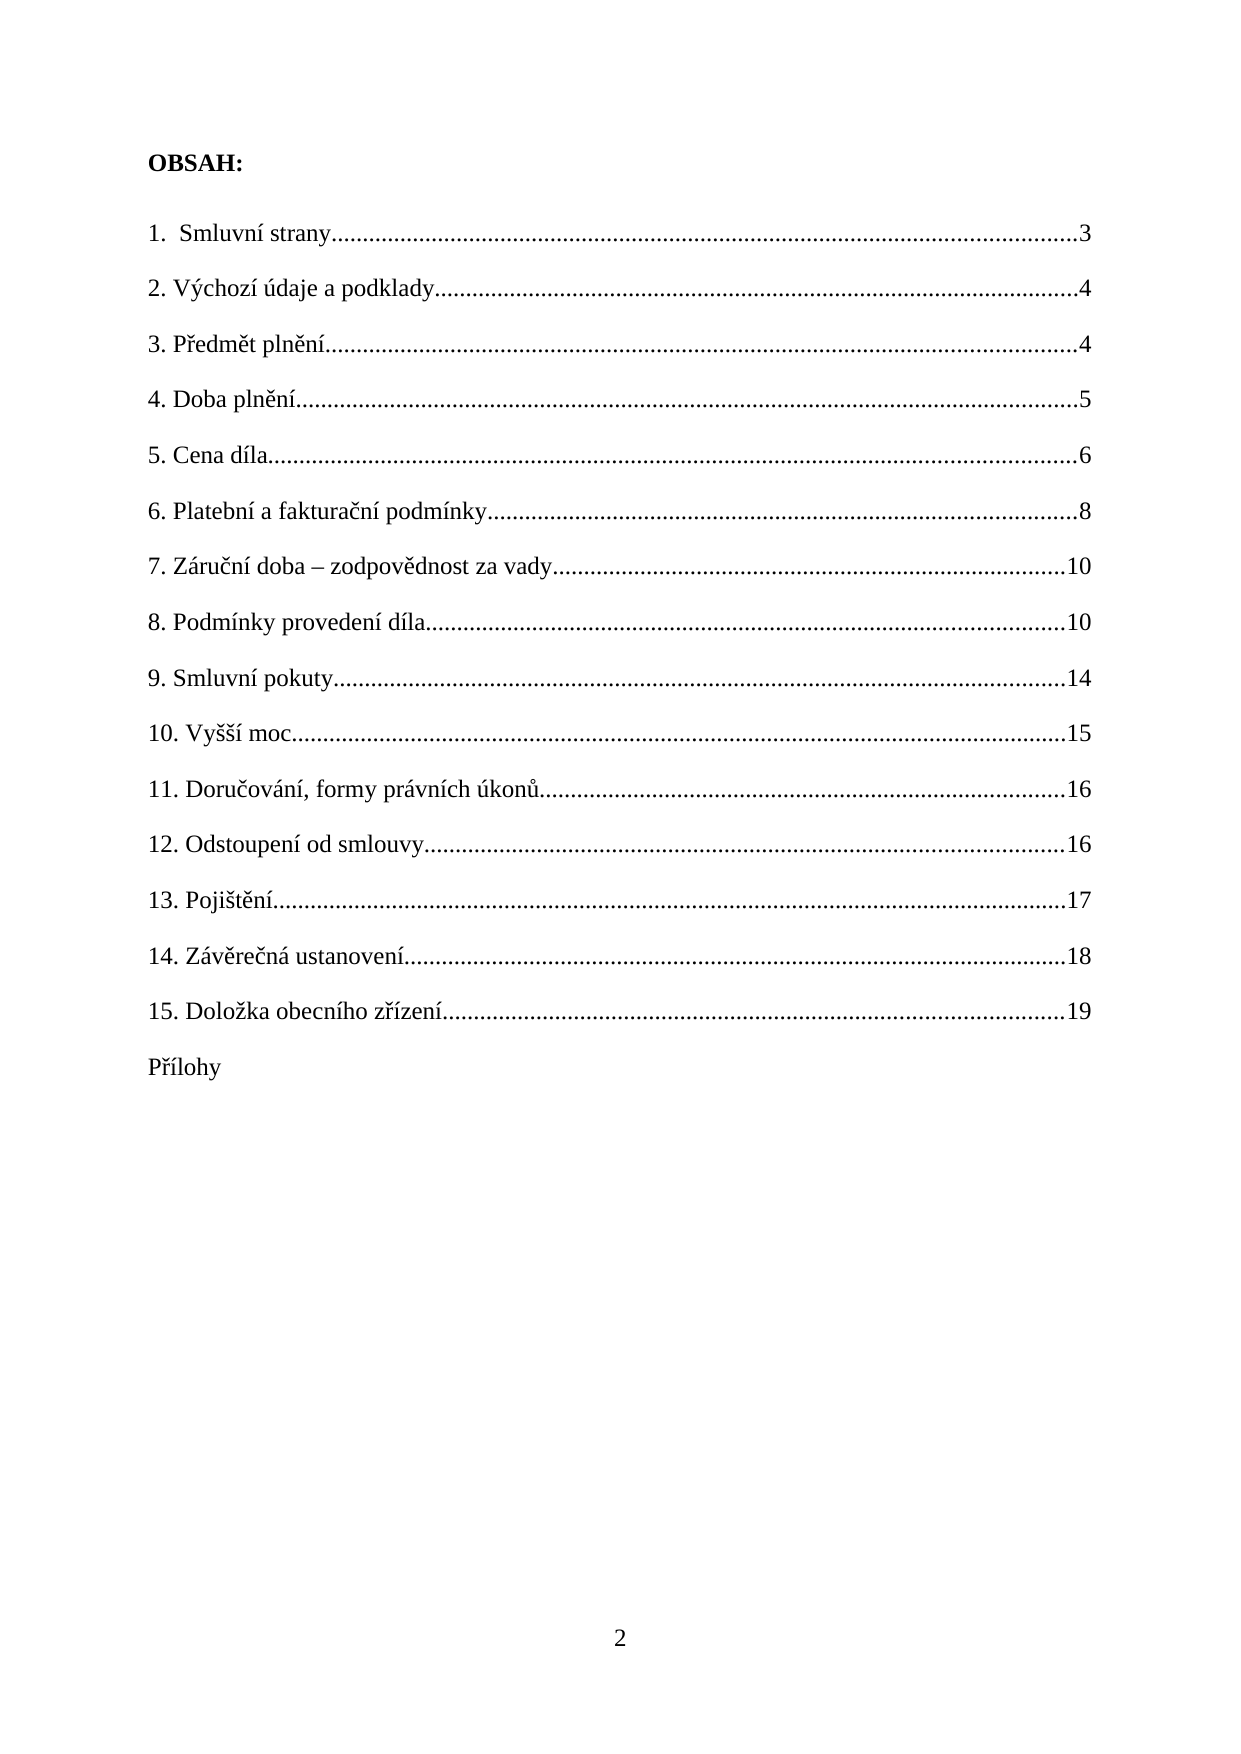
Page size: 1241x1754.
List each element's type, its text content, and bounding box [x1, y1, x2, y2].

text 3. Předmět plnění 4 [148, 329, 1093, 358]
text 14. Závěrečná ustanovení 18 [148, 941, 1093, 969]
text 7. Záruční doba – zodpovědnost za vady 10 [148, 551, 1093, 580]
text 2. Výchozí údaje a podklady 4 [148, 273, 1093, 302]
text 6. Platební a fakturační podmínky 8 [148, 496, 1093, 524]
text 15. Doložka obecního zřízení 19 [148, 996, 1093, 1025]
text OBSAH: [148, 148, 1093, 176]
text 11. Doručování, formy právních úkonů 16 [148, 774, 1093, 803]
text 4. Doba plnění 5 [148, 384, 1093, 413]
text 13. Pojištění 17 [148, 885, 1093, 914]
text 10. Vyšší moc 15 [148, 718, 1093, 747]
text Přílohy [148, 1052, 1093, 1081]
text 1. Smluvní strany 3 [148, 218, 1093, 246]
text 12. Odstoupení od smlouvy 16 [148, 829, 1093, 858]
text 8. Podmínky provedení díla 10 [148, 607, 1093, 636]
text 9. Smluvní pokuty 14 [148, 663, 1093, 691]
text 5. Cena díla 6 [148, 440, 1093, 469]
